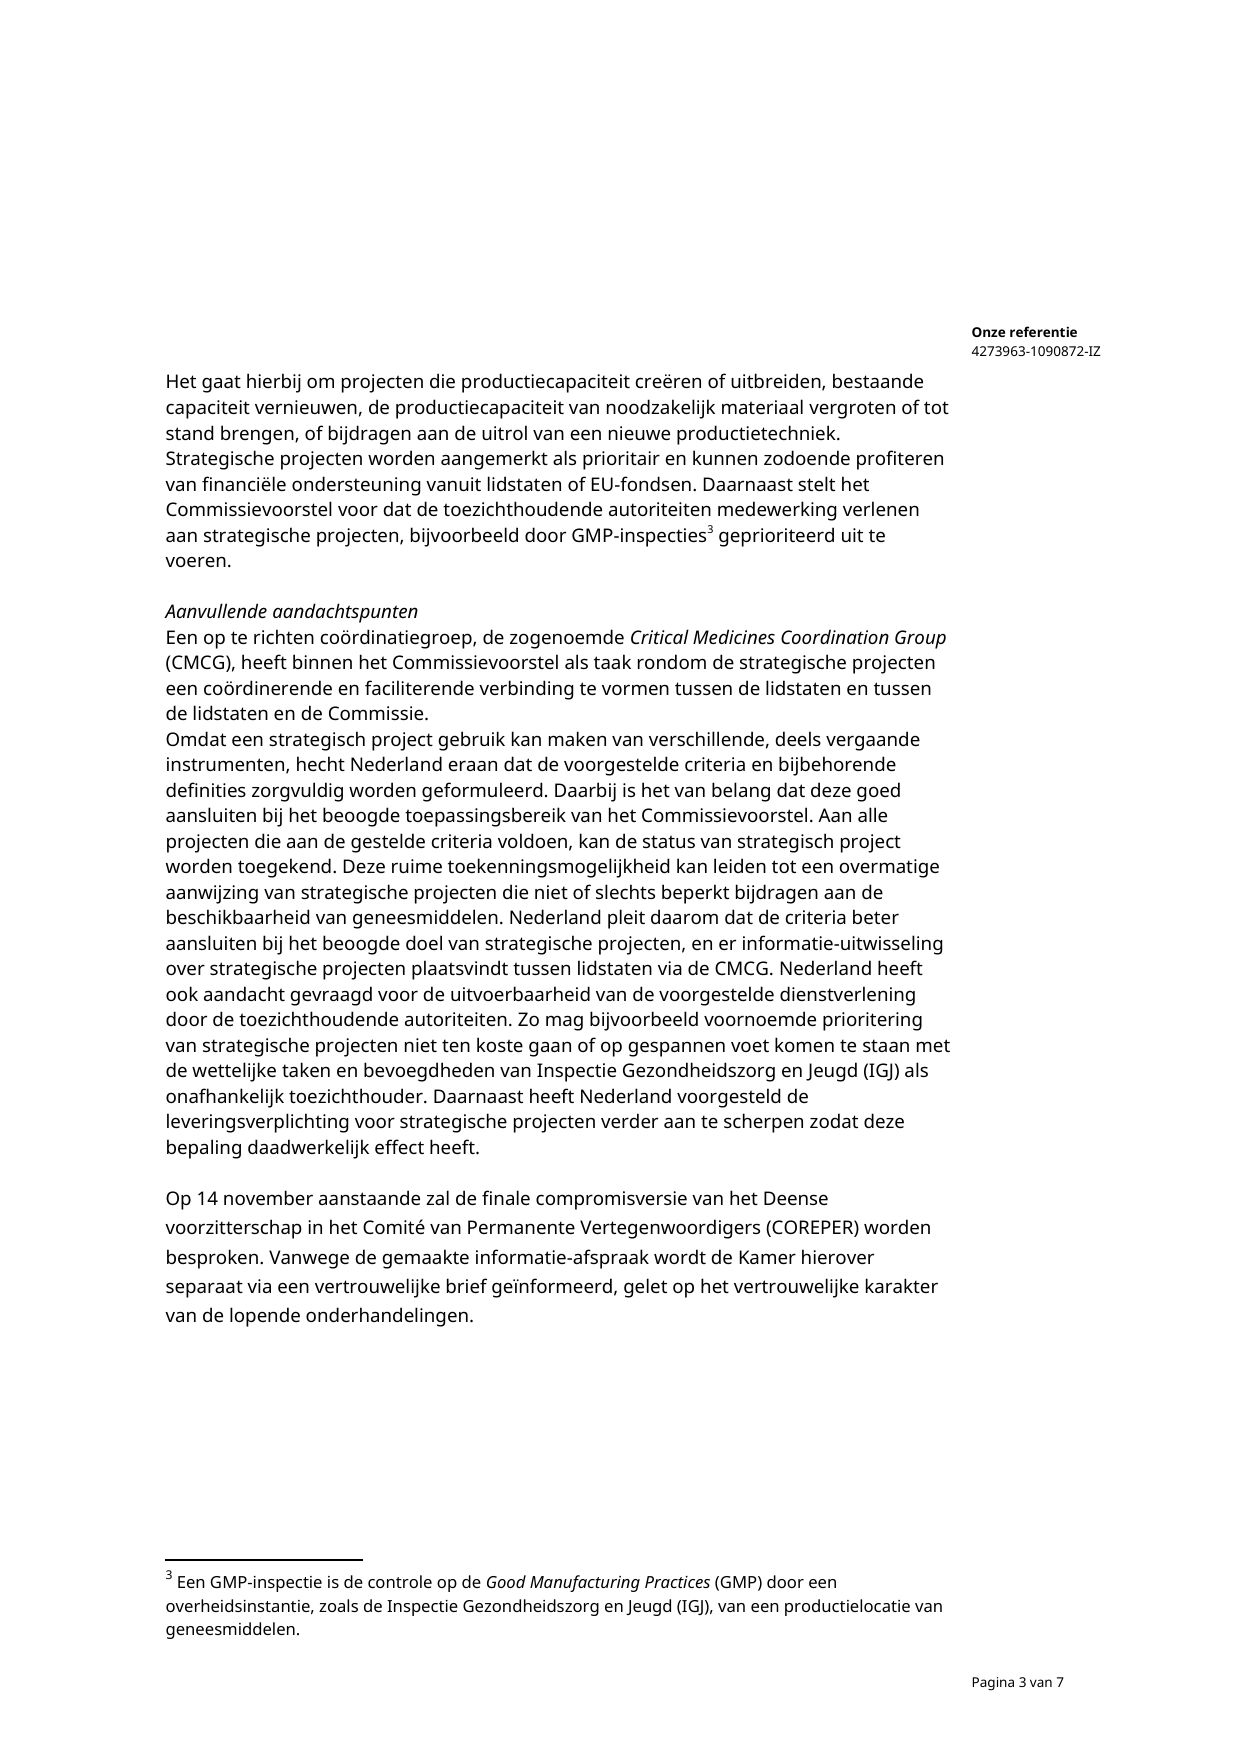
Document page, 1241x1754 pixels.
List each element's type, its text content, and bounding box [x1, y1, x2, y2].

text Aanvullende aandachtspunten Een op te richten coördinatiegroep, de zogenoemde Critical Medicines Coordination Group (CMCG), heeft binnen het Commissievoorstel als taak rondom de strategische projecten een coördinerende en faciliterende verbinding te vormen tussen de lidstaten en tussen de lidstaten en de Commissie. [165, 598, 951, 726]
text Het gaat hierbij om projecten die productiecapaciteit creëren of uitbreiden, bestaande capaciteit vernieuwen, de productiecapaciteit van noodzakelijk materiaal vergroten of tot stand brengen, of bijdragen aan de uitrol van een nieuwe productietechniek. Strategische projecten worden aangemerkt als prioritair en kunnen zodoende profiteren van financiële ondersteuning vanuit lidstaten of EU-fondsen. Daarnaast stelt het Commissievoorstel voor dat de toezichthoudende autoriteiten medewerking verlenen aan strategische projecten, bijvoorbeeld door GMP-inspecties geprioriteerd uit te voeren. [165, 369, 951, 573]
text Omdat een strategisch project gebruik kan maken van verschillende, deels vergaande instrumenten, hecht Nederland eraan dat de voorgestelde criteria en bijbehorende definities zorgvuldig worden geformuleerd. Daarbij is het van belang dat deze goed aansluiten bij het beoogde toepassingsbereik van het Commissievoorstel. Aan alle projecten die aan de gestelde criteria voldoen, kan de status van strategisch project worden toegekend. Deze ruime toekenningsmogelijkheid kan leiden tot een overmatige aanwijzing van strategische projecten die niet of slechts beperkt bijdragen aan de beschikbaarheid van geneesmiddelen. Nederland pleit daarom dat de criteria beter aansluiten bij het beoogde doel van strategische projecten, en er informatie-uitwisseling over strategische projecten plaatsvindt tussen lidstaten via de CMCG. Nederland heeft ook aandacht gevraagd voor de uitvoerbaarheid van de voorgestelde dienstverlening door de toezichthoudende autoriteiten. Zo mag bijvoorbeeld voornoemde prioritering van strategische projecten niet ten koste gaan of op gespannen voet komen te staan met de wettelijke taken en bevoegdheden van Inspectie Gezondheidszorg en Jeugd (IGJ) als onafhankelijk toezichthouder. Daarnaast heeft Nederland voorgesteld de leveringsverplichting voor strategische projecten verder aan te scherpen zodat deze bepaling daadwerkelijk effect heeft. [165, 726, 951, 1160]
text Op 14 november aanstaande zal de finale compromisversie van het Deense voorzitterschap in het Comité van Permanente Vertegenwoordigers (COREPER) worden besproken. Vanwege de gemaakte informatie-afspraak wordt de Kamer hierover separaat via een vertrouwelijke brief geïnformeerd, gelet op het vertrouwelijke karakter van de lopende onderhandelingen. [165, 1185, 951, 1328]
